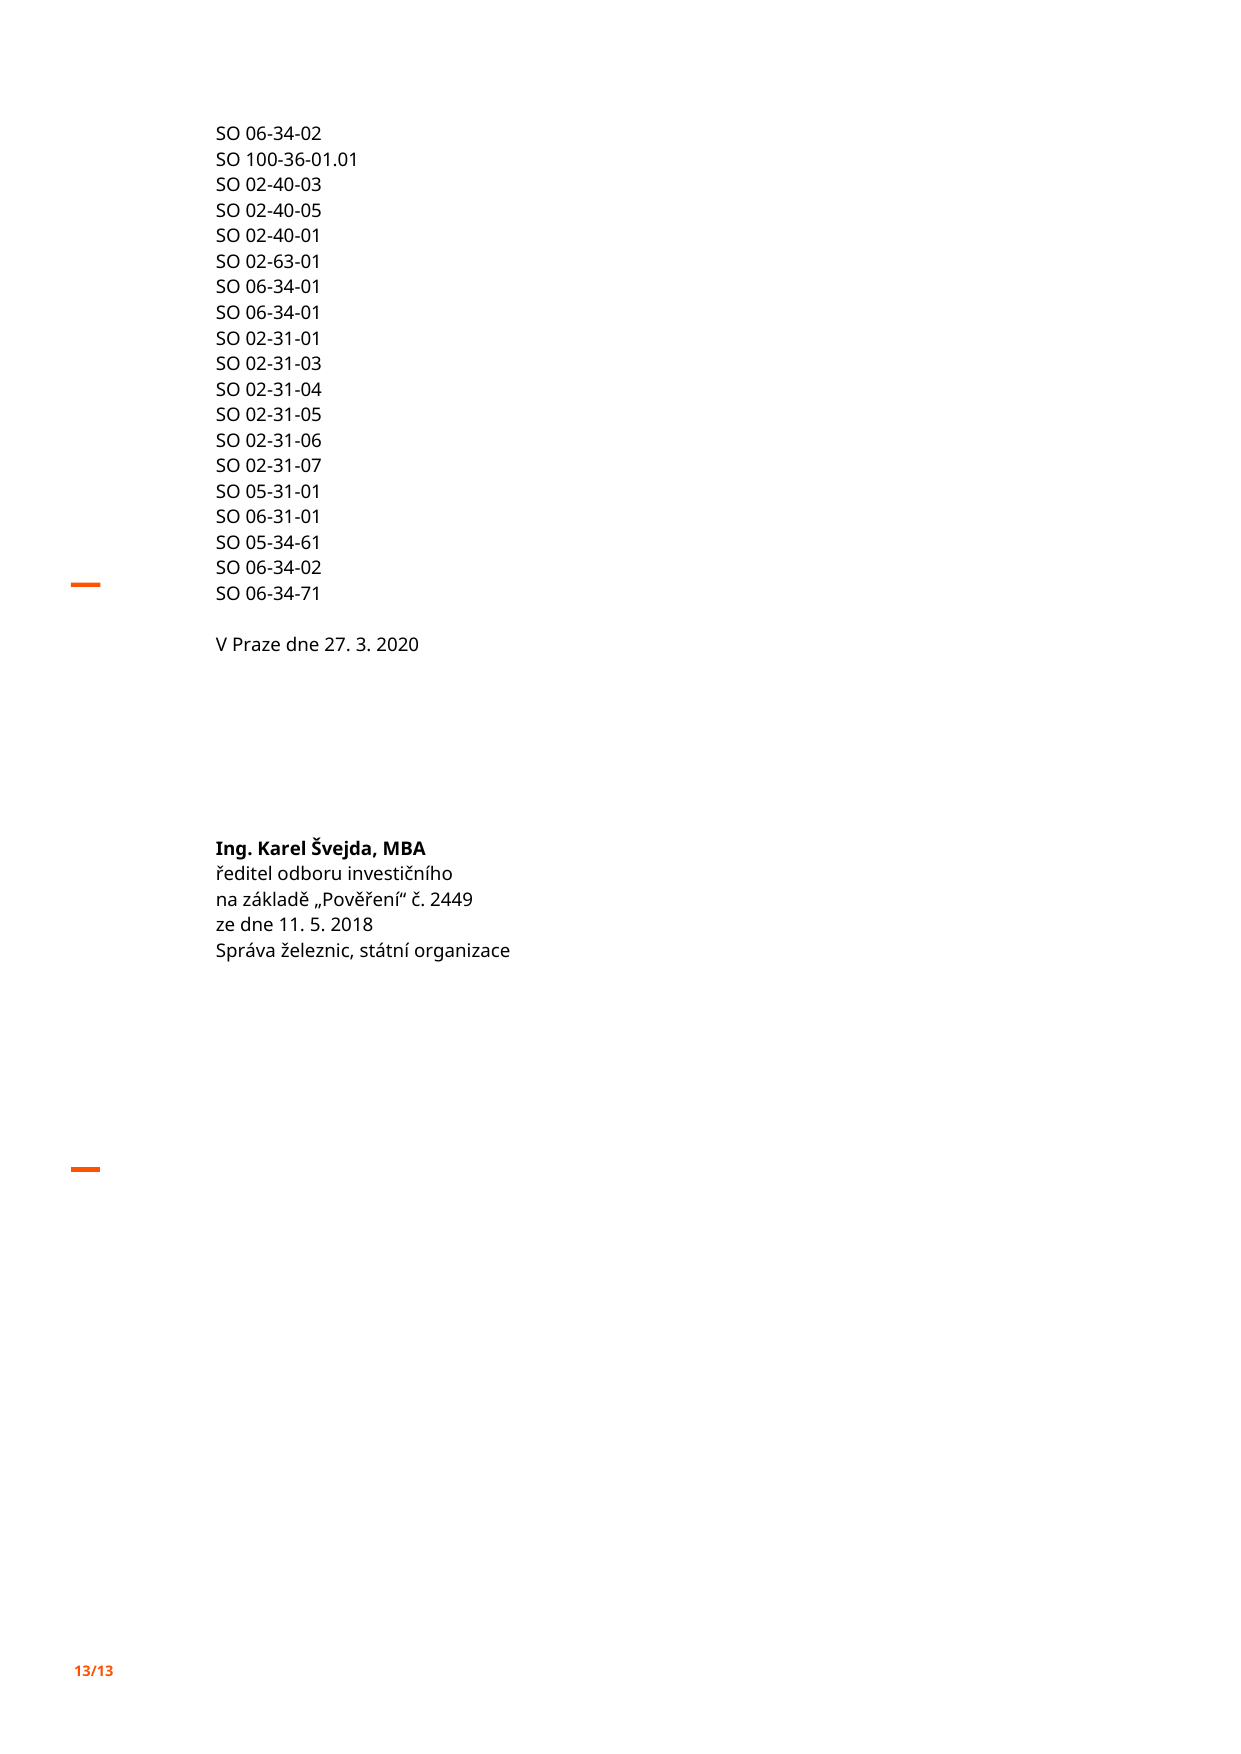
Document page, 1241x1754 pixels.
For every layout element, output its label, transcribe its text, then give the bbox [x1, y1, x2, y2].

text na základě „Pověření“ č. 2449 [216, 886, 1122, 912]
text V Praze dne 27. 3. 2020 [216, 631, 1122, 657]
text SO 02-31-04 [216, 376, 1122, 401]
text SO 02-40-01 [216, 223, 1122, 248]
text SO 100-36-01.01 [216, 146, 1122, 172]
text SO 06-34-01 [216, 274, 1122, 299]
text SO 02-63-01 [216, 248, 1122, 274]
text SO 02-40-03 [216, 172, 1122, 197]
text SO 05-34-61 [216, 529, 1122, 554]
text ředitel odboru investičního [216, 861, 1122, 886]
text SO 02-31-05 [216, 401, 1122, 427]
text SO 02-31-03 [216, 350, 1122, 376]
text Ing. Karel Švejda, MBA [216, 835, 1122, 861]
text SO 02-40-05 [216, 197, 1122, 223]
text SO 05-31-01 [216, 478, 1122, 503]
text SO 02-31-07 [216, 452, 1122, 478]
text SO 06-34-71 [216, 580, 1122, 606]
text Správa železnic, státní organizace [216, 937, 1122, 963]
text ze dne 11. 5. 2018 [216, 912, 1122, 937]
text SO 06-34-01 [216, 299, 1122, 325]
text SO 06-31-01 [216, 503, 1122, 529]
text SO 02-31-06 [216, 427, 1122, 452]
text SO 06-34-02 [216, 121, 1122, 146]
text SO 06-34-02 [216, 554, 1122, 580]
text SO 02-31-01 [216, 325, 1122, 350]
